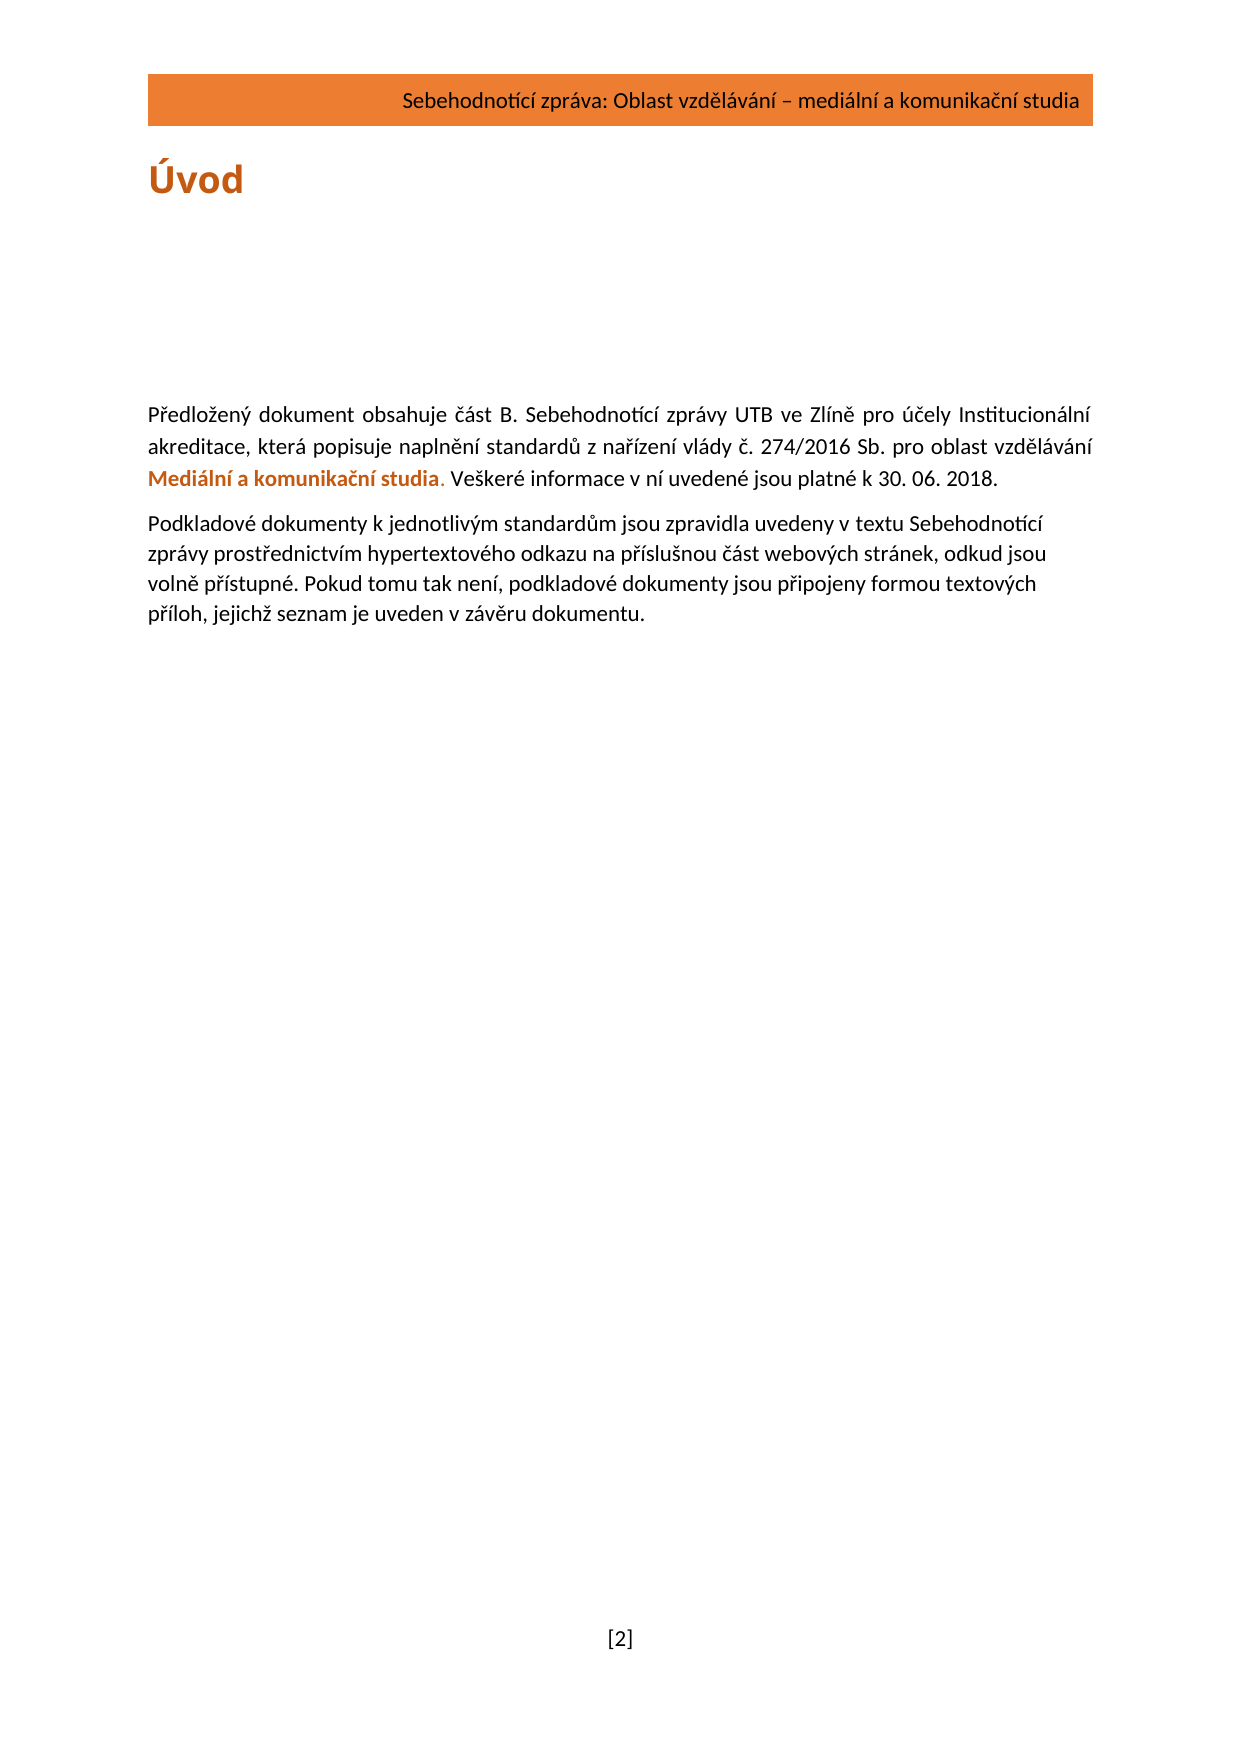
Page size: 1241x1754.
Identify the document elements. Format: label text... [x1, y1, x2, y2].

text Předložený dokument obsahuje část B. Sebehodnotící zprávy UTB ve Zlíně pro účely Institucionální akreditace, která popisuje naplnění standardů z nařízení vlády č. 274/2016 Sb. pro oblast vzdělávání Mediální a komunikační studia. Veškeré informace v ní uvedené jsou platné k 30. 06. 2018. [148, 400, 1093, 492]
text Podkladové dokumenty k jednotlivým standardům jsou zpravidla uvedeny v textu Sebehodnotící zprávy prostřednictvím hypertextového odkazu na příslušnou část webových stránek, odkud jsou volně přístupné. Pokud tomu tak není, podkladové dokumenty jsou připojeny formou textových příloh, jejichž seznam je uveden v závěru dokumentu. [148, 509, 1093, 628]
text Úvod [148, 154, 1093, 205]
